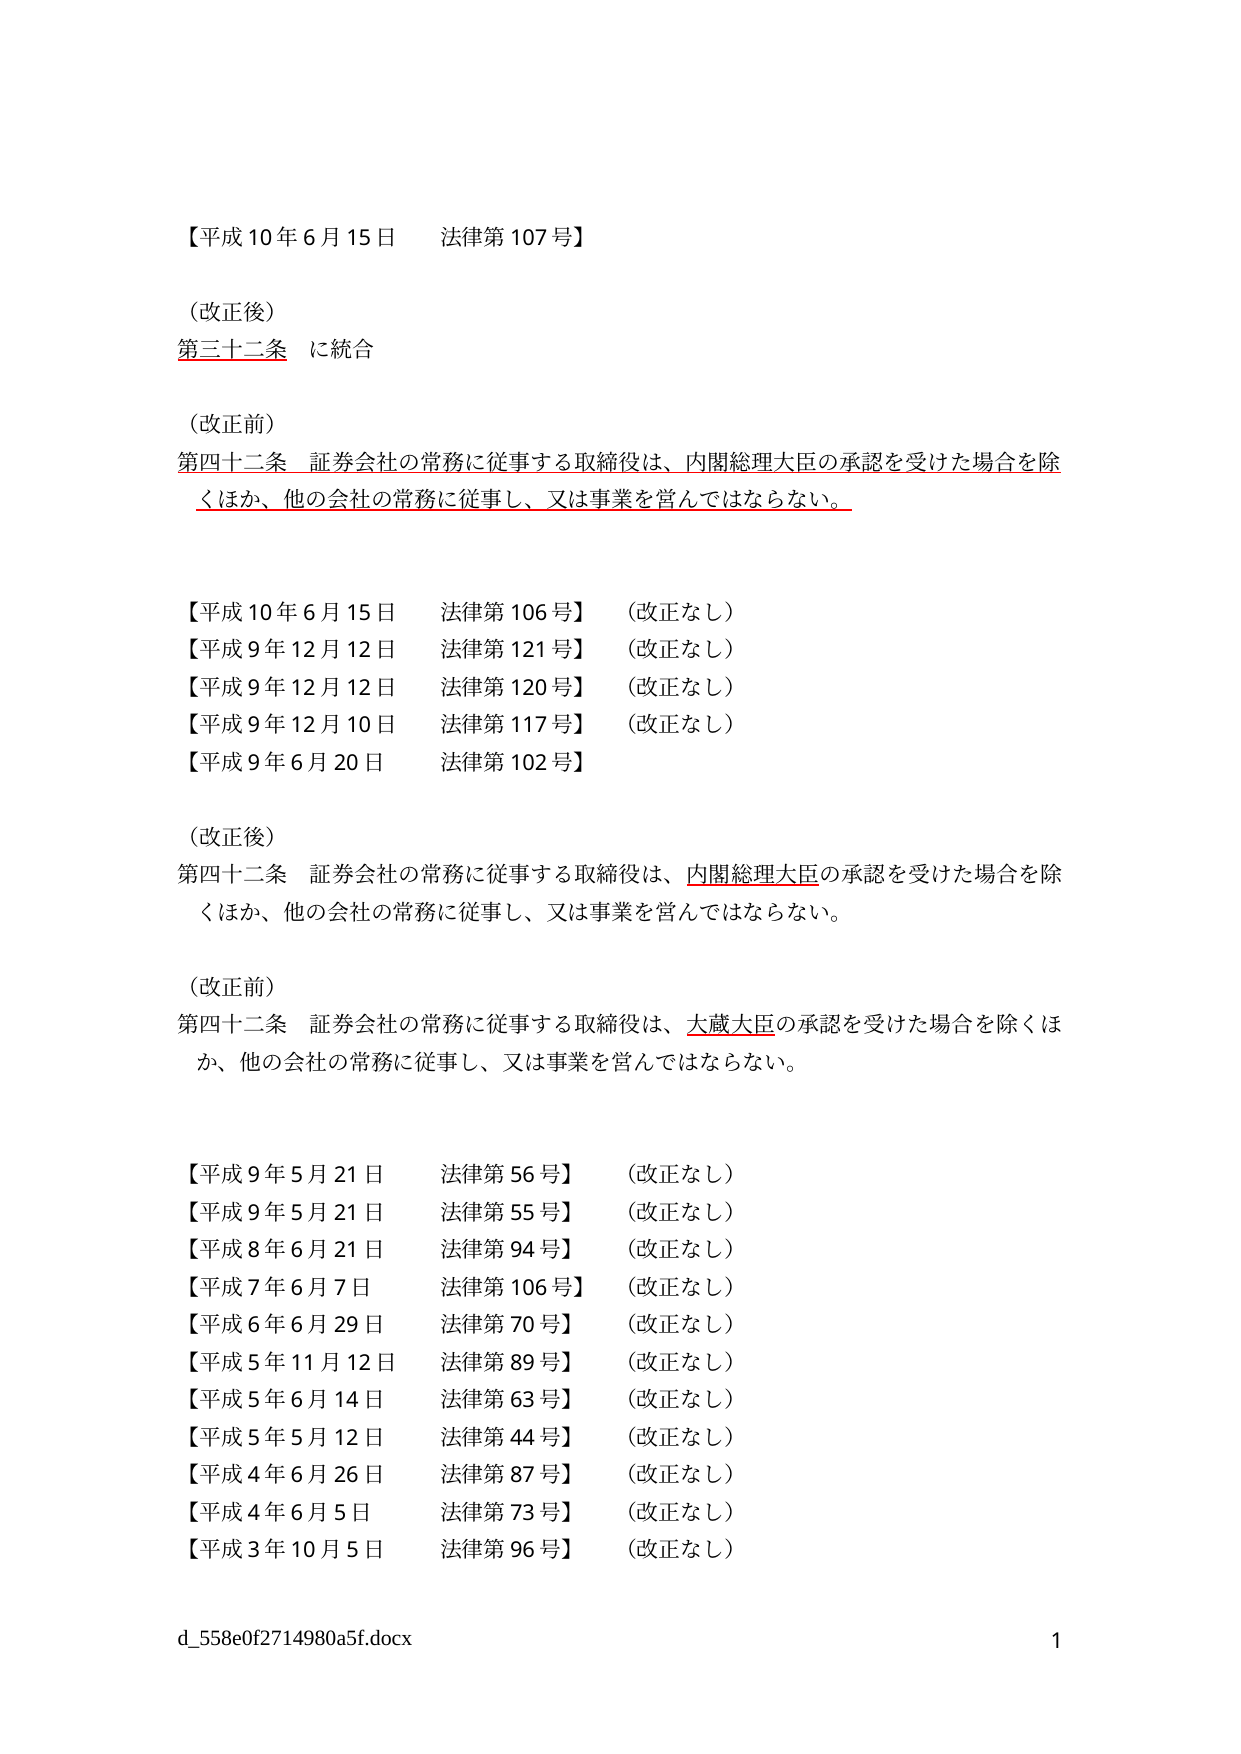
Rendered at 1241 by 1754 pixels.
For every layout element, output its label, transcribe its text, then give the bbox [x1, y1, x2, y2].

text 【平成5年11月12日 法律第89号】 （改正なし） [177, 1342, 1063, 1379]
text （改正前） [177, 404, 1063, 442]
text （改正後） [177, 292, 1063, 329]
text 【平成9年12月12日 法律第121号】 （改正なし） [177, 629, 1063, 667]
text 第四十二条 証券会社の常務に従事する取締役は、大蔵大臣の承認を受けた場合を除くほか、他の会社の常務に従事し、又は事業を営んではならない。 [177, 1004, 1063, 1079]
text 【平成4年6月5日 法律第73号】 （改正なし） [177, 1492, 1063, 1529]
text （改正後） [177, 817, 1063, 854]
text 【平成5年5月12日 法律第44号】 （改正なし） [177, 1417, 1063, 1454]
text 【平成5年6月14日 法律第63号】 （改正なし） [177, 1379, 1063, 1417]
text 【平成10年6月15日 法律第106号】 （改正なし） [177, 592, 1063, 629]
text 【平成6年6月29日 法律第70号】 （改正なし） [177, 1304, 1063, 1342]
text 【平成9年12月12日 法律第120号】 （改正なし） [177, 667, 1063, 704]
text 【平成9年6月20日 法律第102号】 [177, 742, 1063, 779]
text 【平成3年10月5日 法律第96号】 （改正なし） [177, 1529, 1063, 1567]
text 第四十二条 証券会社の常務に従事する取締役は、内閣総理大臣の承認を受けた場合を除くほか、他の会社の常務に従事し、又は事業を営んではならない。 [177, 442, 1063, 517]
text 【平成9年5月21日 法律第55号】 （改正なし） [177, 1192, 1063, 1229]
text 【平成10年6月15日 法律第107号】 [177, 217, 1063, 254]
text 第三十二条 に統合 [177, 329, 1063, 367]
text 【平成4年6月26日 法律第87号】 （改正なし） [177, 1454, 1063, 1492]
text 【平成7年6月7日 法律第106号】 （改正なし） [177, 1267, 1063, 1304]
text 【平成8年6月21日 法律第94号】 （改正なし） [177, 1229, 1063, 1267]
text （改正前） [177, 967, 1063, 1004]
text 【平成9年5月21日 法律第56号】 （改正なし） [177, 1154, 1063, 1192]
text 【平成9年12月10日 法律第117号】 （改正なし） [177, 704, 1063, 742]
text 第四十二条 証券会社の常務に従事する取締役は、内閣総理大臣の承認を受けた場合を除くほか、他の会社の常務に従事し、又は事業を営んではならない。 [177, 854, 1063, 929]
